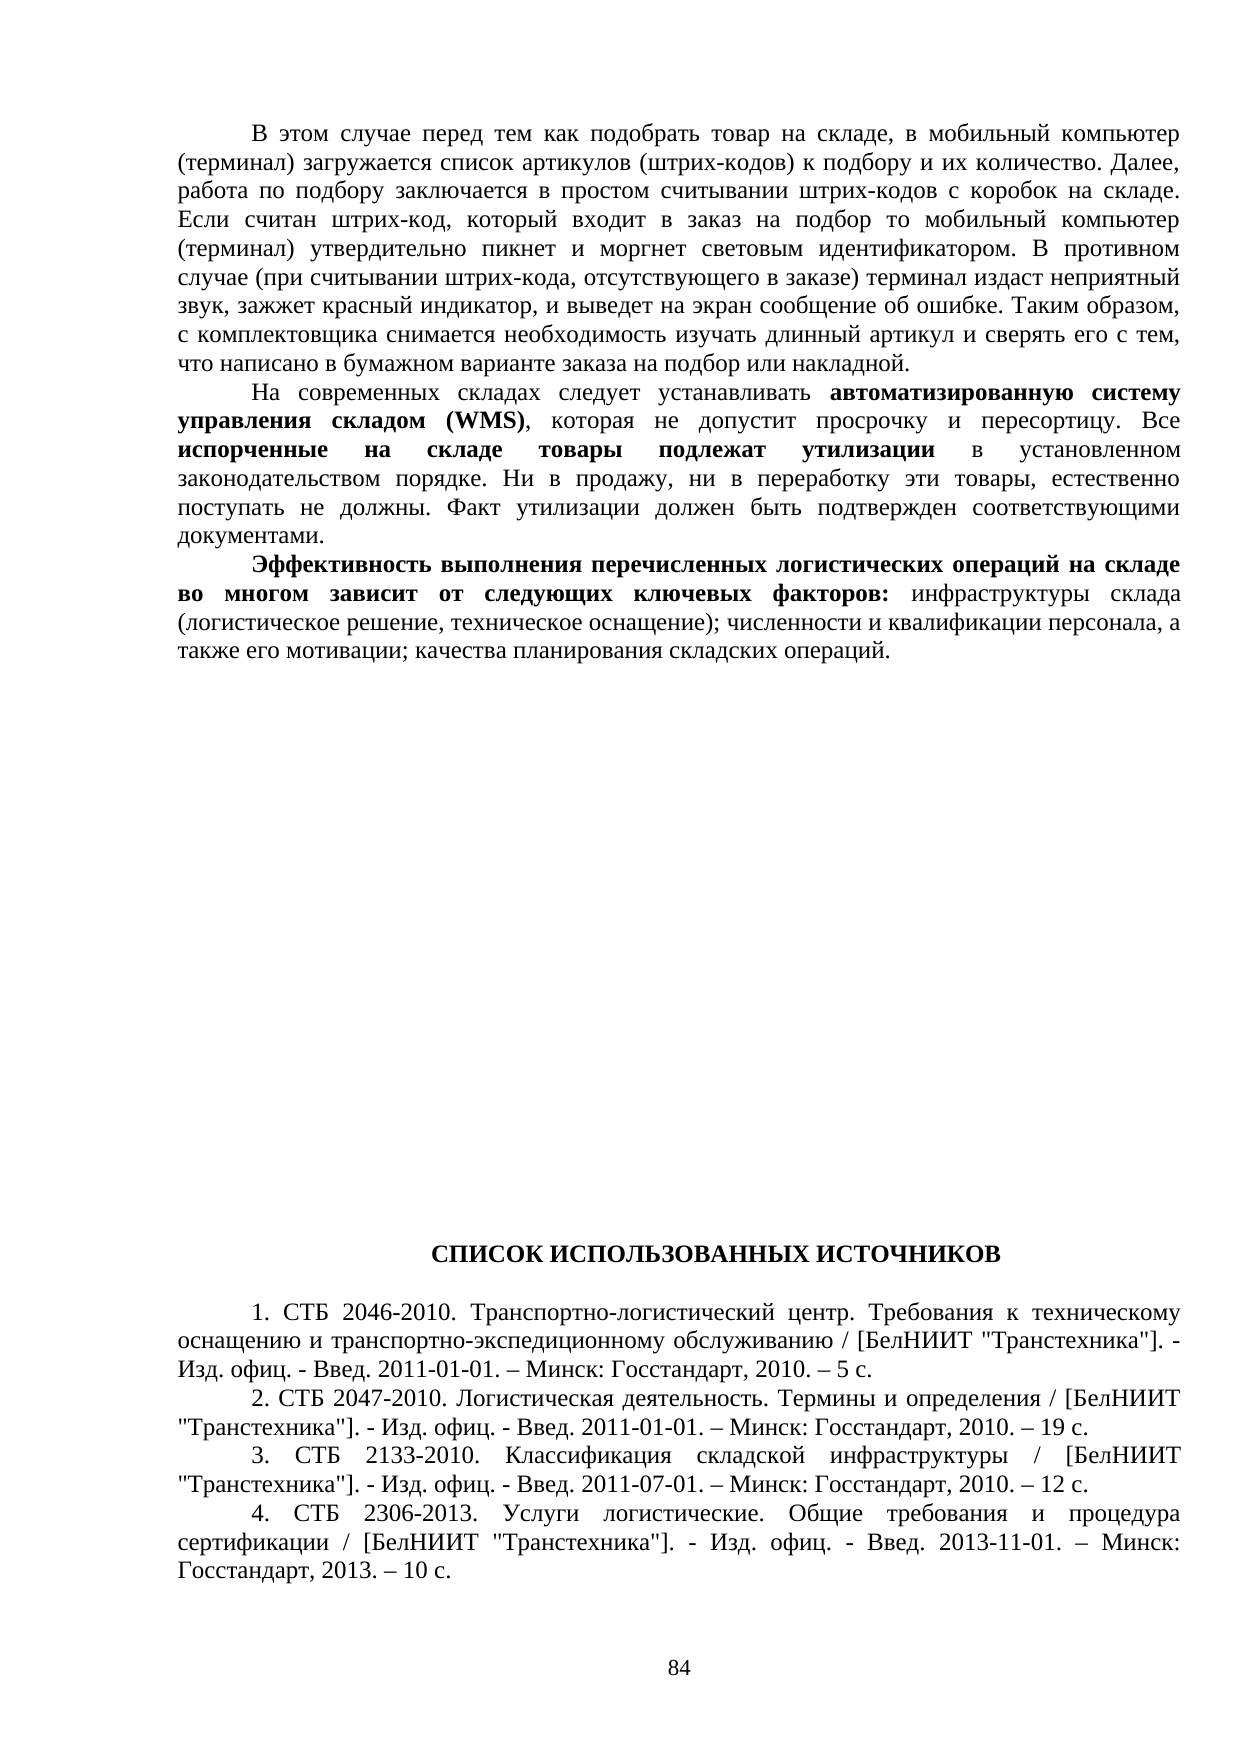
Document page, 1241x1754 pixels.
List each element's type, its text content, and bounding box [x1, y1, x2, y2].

text Эффективность выполнения перечисленных логистических операций на складе во многом зависит от следующих ключевых факторов: инфраструктуры склада (логистическое решение, техническое оснащение); численности и квалификации персонала, а также его мотивации; качества планирования складских операций. [177, 549, 1181, 664]
text На современных складах следует устанавливать автоматизированную систему управления складом (WMS), которая не допустит просрочку и пересортицу. Все испорченные на складе товары подлежат утилизации в установленном законодательством порядке. Ни в продажу, ни в переработку эти товары, естественно поступать не должны. Факт утилизации должен быть подтвержден соответствующими документами. [177, 377, 1181, 549]
text 4. СТБ 2306-2013. Услуги логистические. Общие требования и процедура сертификации / [БелНИИТ "Транстехника"]. - Изд. офиц. - Введ. 2013-11-01. – Минск: Госстандарт, 2013. – 10 с. [177, 1498, 1181, 1584]
text В этом случае перед тем как подобрать товар на складе, в мобильный компьютер (терминал) загружается список артикулов (штрих-кодов) к подбору и их количество. Далее, работа по подбору заключается в простом считывании штрих-кодов с коробок на складе. Если считан штрих-код, который входит в заказ на подбор то мобильный компьютер (терминал) утвердительно пикнет и моргнет световым идентификатором. В противном случае (при считывании штрих-кода, отсутствующего в заказе) терминал издаст неприятный звук, зажжет красный индикатор, и выведет на экран сообщение об ошибке. Таким образом, с комплектовщика снимается необходимость изучать длинный артикул и сверять его с тем, что написано в бумажном варианте заказа на подбор или накладной. [177, 118, 1181, 377]
text 2. СТБ 2047-2010. Логистическая деятельность. Термины и определения / [БелНИИТ "Транстехника"]. - Изд. офиц. - Введ. 2011-01-01. – Минск: Госстандарт, 2010. – 19 с. [177, 1383, 1181, 1441]
text 3. СТБ 2133-2010. Классификация складской инфраструктуры / [БелНИИТ "Транстехника"]. - Изд. офиц. - Введ. 2011-07-01. – Минск: Госстандарт, 2010. – 12 с. [177, 1441, 1181, 1498]
text СПИСОК ИСПОЛЬЗОВАННЫХ ИСТОЧНИКОВ [177, 1239, 1181, 1268]
text 1. СТБ 2046-2010. Транспортно-логистический центр. Требования к техническому оснащению и транспортно-экспедиционному обслуживанию / [БелНИИТ "Транстехника"]. - Изд. офиц. - Введ. 2011-01-01. – Минск: Госстандарт, 2010. – 5 с. [177, 1297, 1181, 1383]
